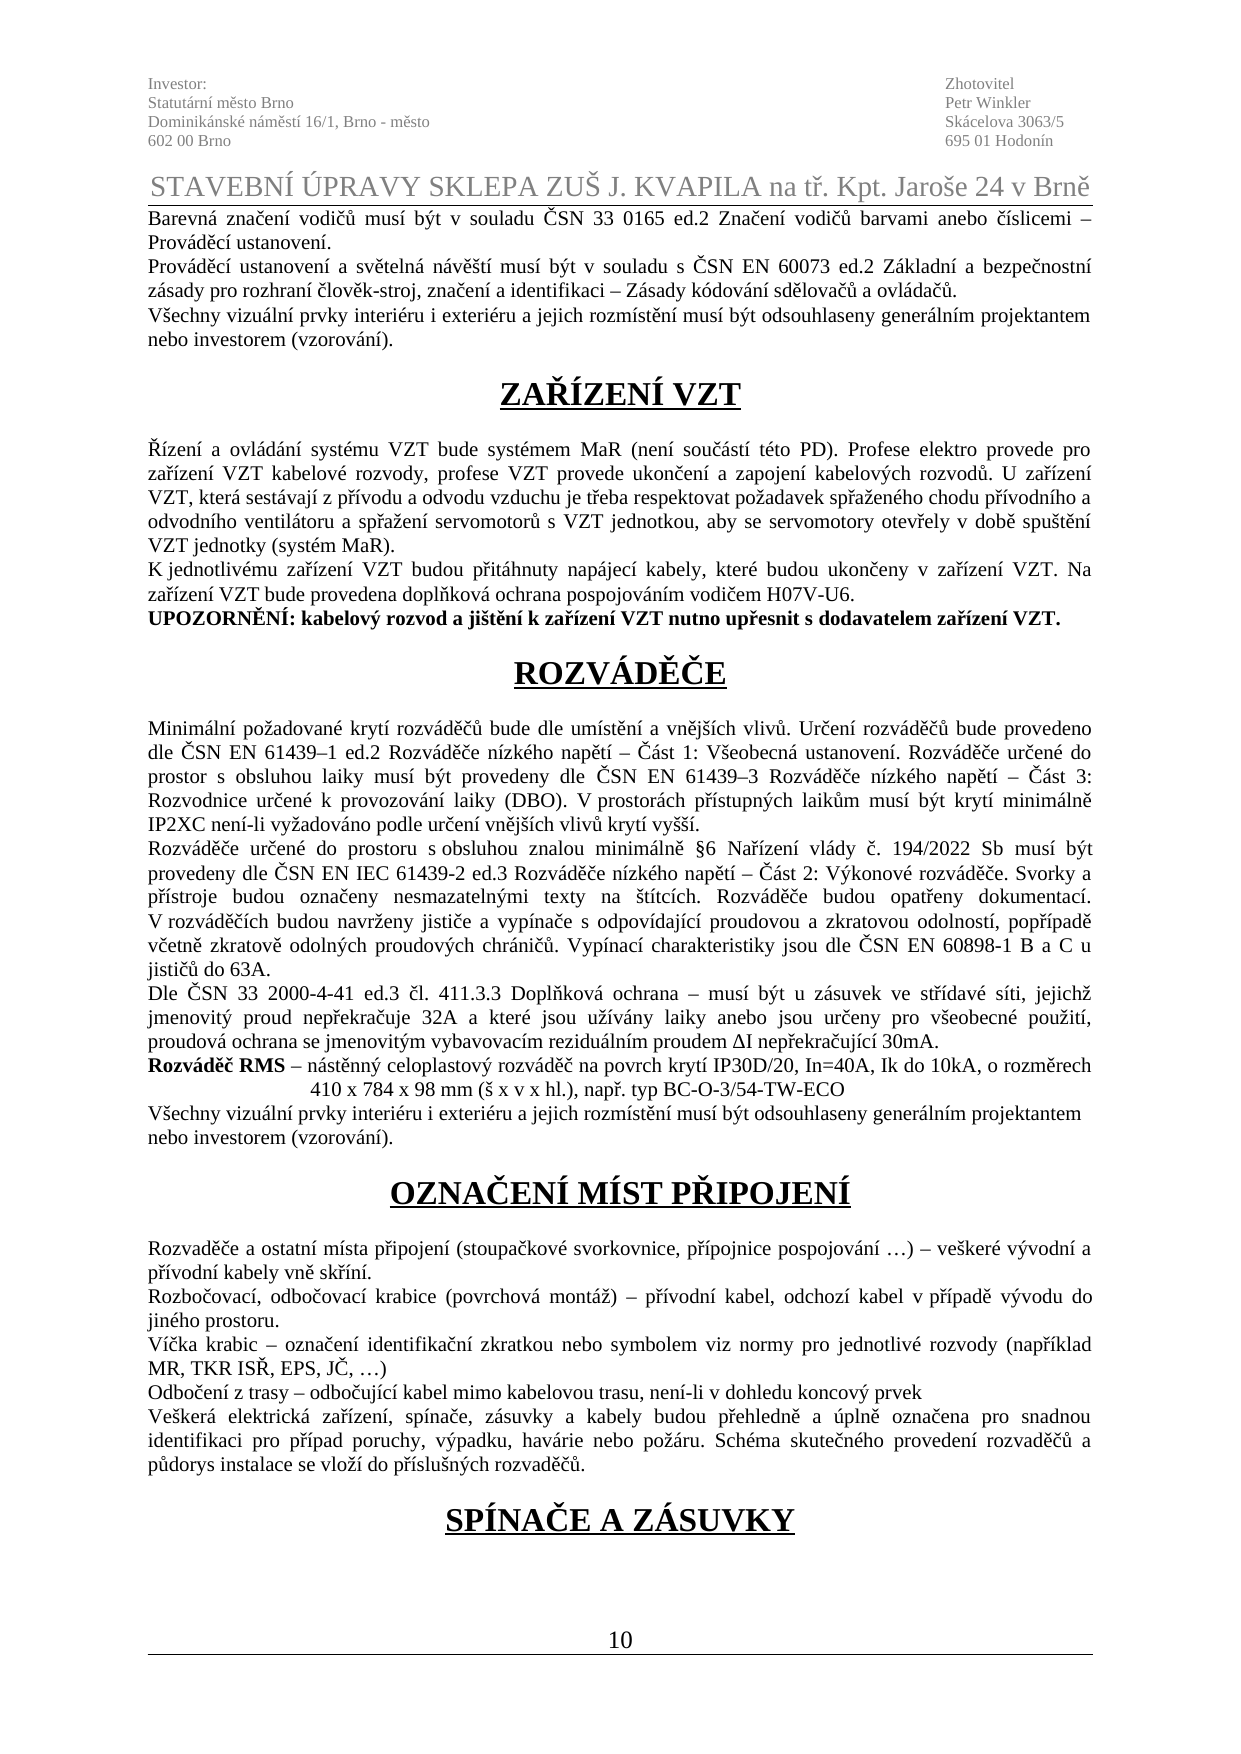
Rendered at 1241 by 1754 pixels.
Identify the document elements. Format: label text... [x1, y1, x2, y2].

text Řízení a ovládání systému VZT bude systémem MaR (není součástí této PD). Profese elektro provede pro zařízení VZT kabelové rozvody, profese VZT provede ukončení a zapojení kabelových rozvodů. U zařízení VZT, která sestávají z přívodu a odvodu vzduchu je třeba respektovat požadavek spřaženého chodu přívodního a odvodního ventilátoru a spřažení servomotorů s VZT jednotkou, aby se servomotory otevřely v době spuštění VZT jednotky (systém MaR). [148, 437, 1093, 557]
text Veškerá elektrická zařízení, spínače, zásuvky a kabely budou přehledně a úplně označena pro snadnou identifikaci pro případ poruchy, výpadku, havárie nebo požáru. Schéma skutečného provedení rozvaděčů a půdorys instalace se vloží do příslušných rozvaděčů. [148, 1404, 1093, 1476]
text Dle ČSN 33 2000-4-41 ed.3 čl. 411.3.3 Doplňková ochrana – musí být u zásuvek ve střídavé síti, jejichž jmenovitý proud nepřekračuje 32A a které jsou užívány laiky anebo jsou určeny pro všeobecné použití, proudová ochrana se jmenovitým vybavovacím reziduálním proudem ΔI nepřekračující 30mA. [148, 981, 1093, 1053]
text nebo investorem (vzorování). [148, 1125, 1093, 1149]
text K jednotlivému zařízení VZT budou přitáhnuty napájecí kabely, které budou ukončeny v zařízení VZT. Na zařízení VZT bude provedena doplňková ochrana pospojováním vodičem H07V-U6. [148, 557, 1093, 606]
text Odbočení z trasy – odbočující kabel mimo kabelovou trasu, není-li v dohledu koncový prvek [148, 1380, 1093, 1404]
text Všechny vizuální prvky interiéru i exteriéru a jejich rozmístění musí být odsouhlaseny generálním projektantem [148, 1101, 1093, 1125]
text UPOZORNĚNÍ: kabelový rozvod a jištění k zařízení VZT nutno upřesnit s dodavatelem zařízení VZT. [148, 606, 1093, 629]
text OZNAČENÍ MÍST PŘIPOJENÍ [148, 1173, 1093, 1212]
text SPÍNAČE A ZÁSUVKY [148, 1500, 1093, 1539]
text Prováděcí ustanovení a světelná návěští musí být v souladu s ČSN EN 60073 ed.2 Základní a bezpečnostní zásady pro rozhraní člověk-stroj, značení a identifikaci – Zásady kódování sdělovačů a ovládačů. [148, 254, 1093, 302]
text Rozbočovací, odbočovací krabice (povrchová montáž) – přívodní kabel, odchozí kabel v případě vývodu do jiného prostoru. [148, 1284, 1093, 1332]
text Rozváděče určené do prostoru s obsluhou znalou minimálně §6 Nařízení vlády č. 194/2022 Sb musí být provedeny dle ČSN EN IEC 61439-2 ed.3 Rozváděče nízkého napětí – Část 2: Výkonové rozváděče. Svorky a přístroje budou označeny nesmazatelnými texty na štítcích. Rozváděče budou opatřeny dokumentací. V rozváděčích budou navrženy jističe a vypínače s odpovídající proudovou a zkratovou odolností, popřípadě včetně zkratově odolných proudových chráničů. Vypínací charakteristiky jsou dle ČSN EN 60898-1 B a C u jističů do 63A. [148, 836, 1093, 981]
text ROZVÁDĚČE [148, 654, 1093, 692]
text Rozváděč RMS – nástěnný celoplastový rozváděč na povrch krytí IP30D/20, In=40A, Ik do 10kA, o rozměrech 410 x 784 x 98 mm (š x v x hl.), např. typ BC-O-3/54-TW-ECO [148, 1053, 1093, 1101]
text Barevná značení vodičů musí být v souladu ČSN 33 0165 ed.2 Značení vodičů barvami anebo číslicemi – Prováděcí ustanovení. [148, 206, 1093, 254]
text ZAŘÍZENÍ VZT [148, 375, 1093, 413]
text Víčka krabic – označení identifikační zkratkou nebo symbolem viz normy pro jednotlivé rozvody (například MR, TKR ISŘ, EPS, JČ, …) [148, 1332, 1093, 1380]
text Všechny vizuální prvky interiéru i exteriéru a jejich rozmístění musí být odsouhlaseny generálním projektantem nebo investorem (vzorování). [148, 302, 1093, 351]
text Rozvaděče a ostatní místa připojení (stoupačkové svorkovnice, přípojnice pospojování …) – veškeré vývodní a přívodní kabely vně skříní. [148, 1236, 1093, 1284]
text Minimální požadované krytí rozváděčů bude dle umístění a vnějších vlivů. Určení rozváděčů bude provedeno dle ČSN EN 61439–1 ed.2 Rozváděče nízkého napětí – Část 1: Všeobecná ustanovení. Rozváděče určené do prostor s obsluhou laiky musí být provedeny dle ČSN EN 61439–3 Rozváděče nízkého napětí – Část 3: Rozvodnice určené k provozování laiky (DBO). V prostorách přístupných laikům musí být krytí minimálně IP2XC není-li vyžadováno podle určení vnějších vlivů krytí vyšší. [148, 716, 1093, 836]
